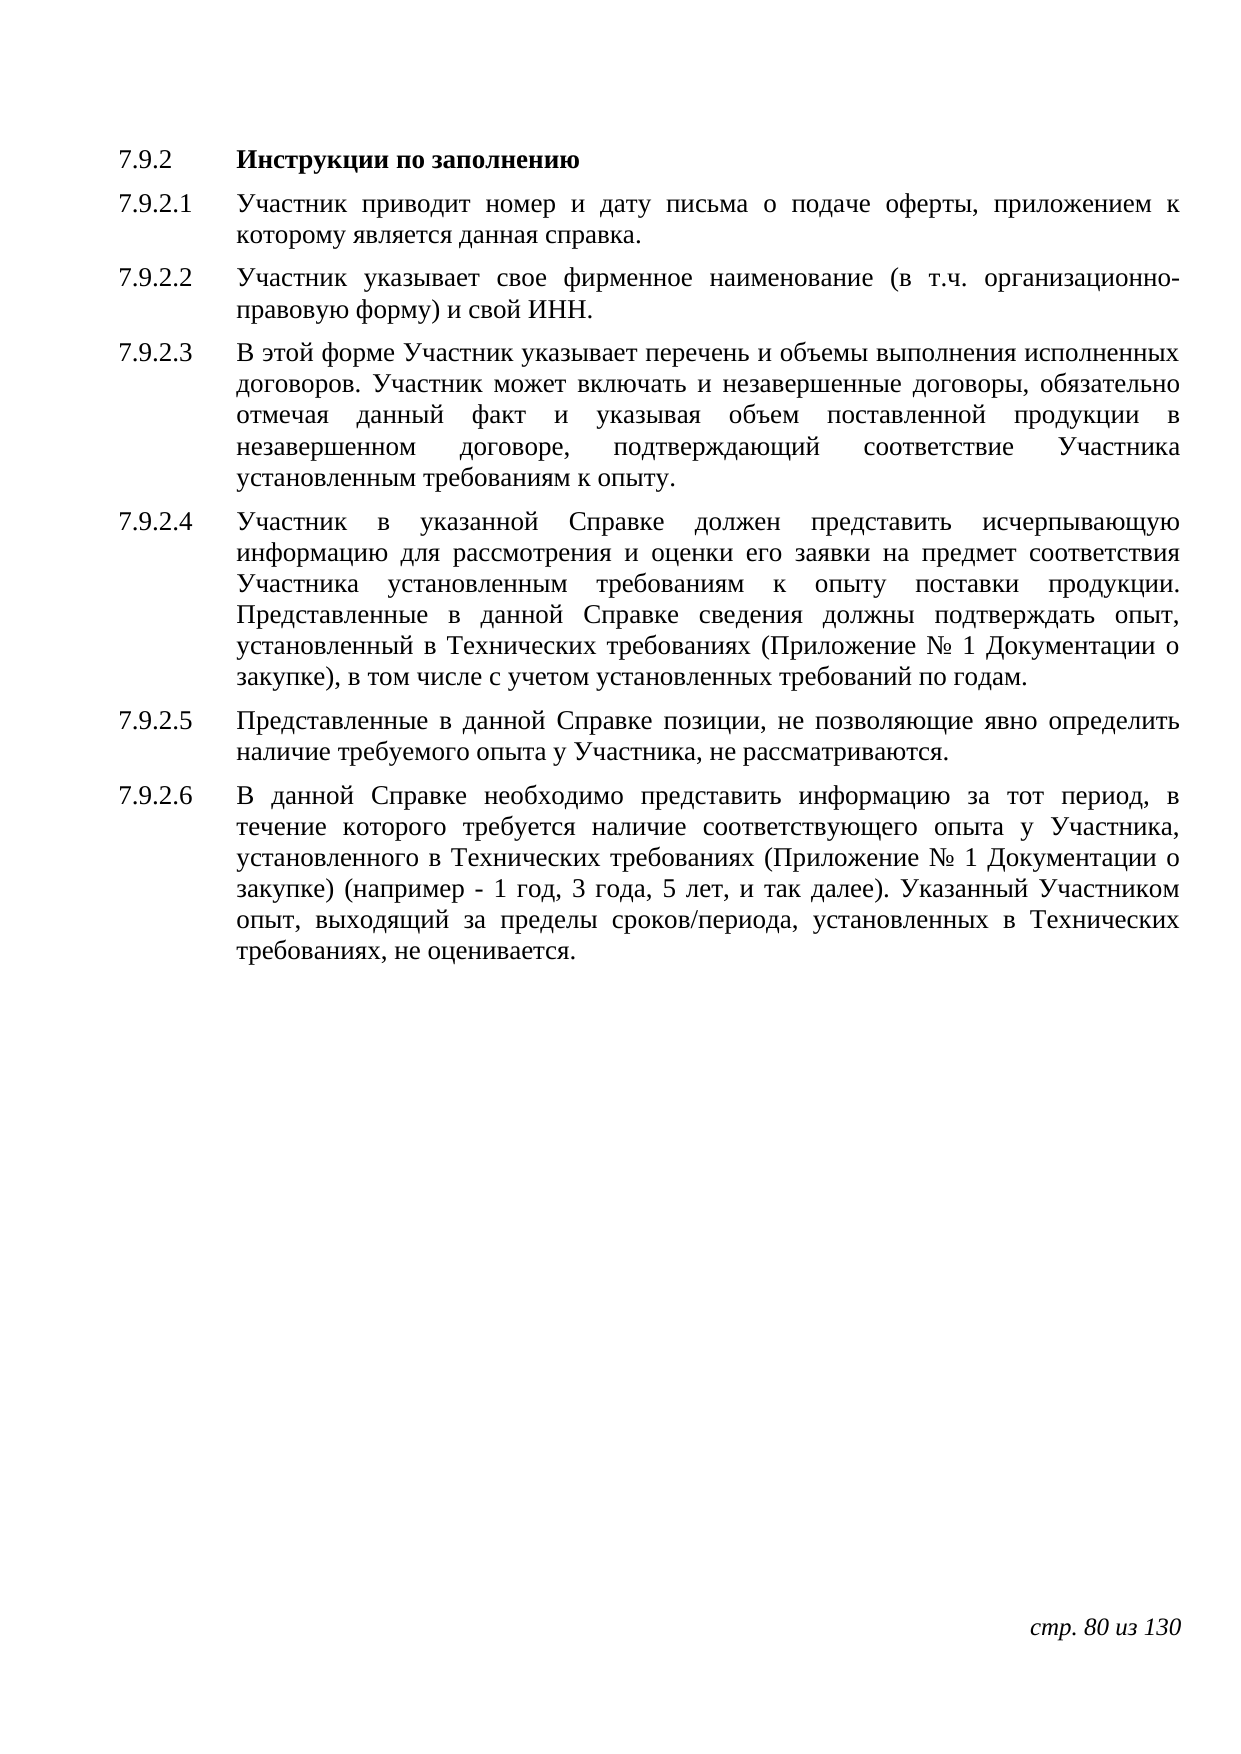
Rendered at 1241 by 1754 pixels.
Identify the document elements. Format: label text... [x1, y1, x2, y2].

text В данной Справке необходимо представить информацию за тот период, в течение которого требуется наличие соответствующего опыта у Участника, установленного в Технических требованиях (Приложение № 1 Документации о закупке) (например - 1 год, 3 года, 5 лет, и так далее). Указанный Участником опыт, выходящий за пределы сроков/периода, установленных в Технических требованиях, не оценивается. [118, 779, 1181, 966]
text Участник указывает свое фирменное наименование (в т.ч. организационно-правовую форму) и свой ИНН. [118, 262, 1181, 324]
text Участник в указанной Справке должен представить исчерпывающую информацию для рассмотрения и оценки его заявки на предмет соответствия Участника установленным требованиям к опыту поставки продукции. Представленные в данной Справке сведения должны подтверждать опыт, установленный в Технических требованиях (Приложение № 1 Документации о закупке), в том числе с учетом установленных требований по годам. [118, 504, 1181, 691]
text Инструкции по заполнению [118, 143, 1181, 174]
text Представленные в данной Справке позиции, не позволяющие явно определить наличие требуемого опыта у Участника, не рассматриваются. [118, 704, 1181, 766]
text Участник приводит номер и дату письма о подаче оферты, приложением к которому является данная справка. [118, 187, 1181, 249]
text В этой форме Участник указывает перечень и объемы выполнения исполненных договоров. Участник может включать и незавершенные договоры, обязательно отмечая данный факт и указывая объем поставленной продукции в незавершенном договоре, подтверждающий соответствие Участника установленным требованиям к опыту. [118, 336, 1181, 492]
